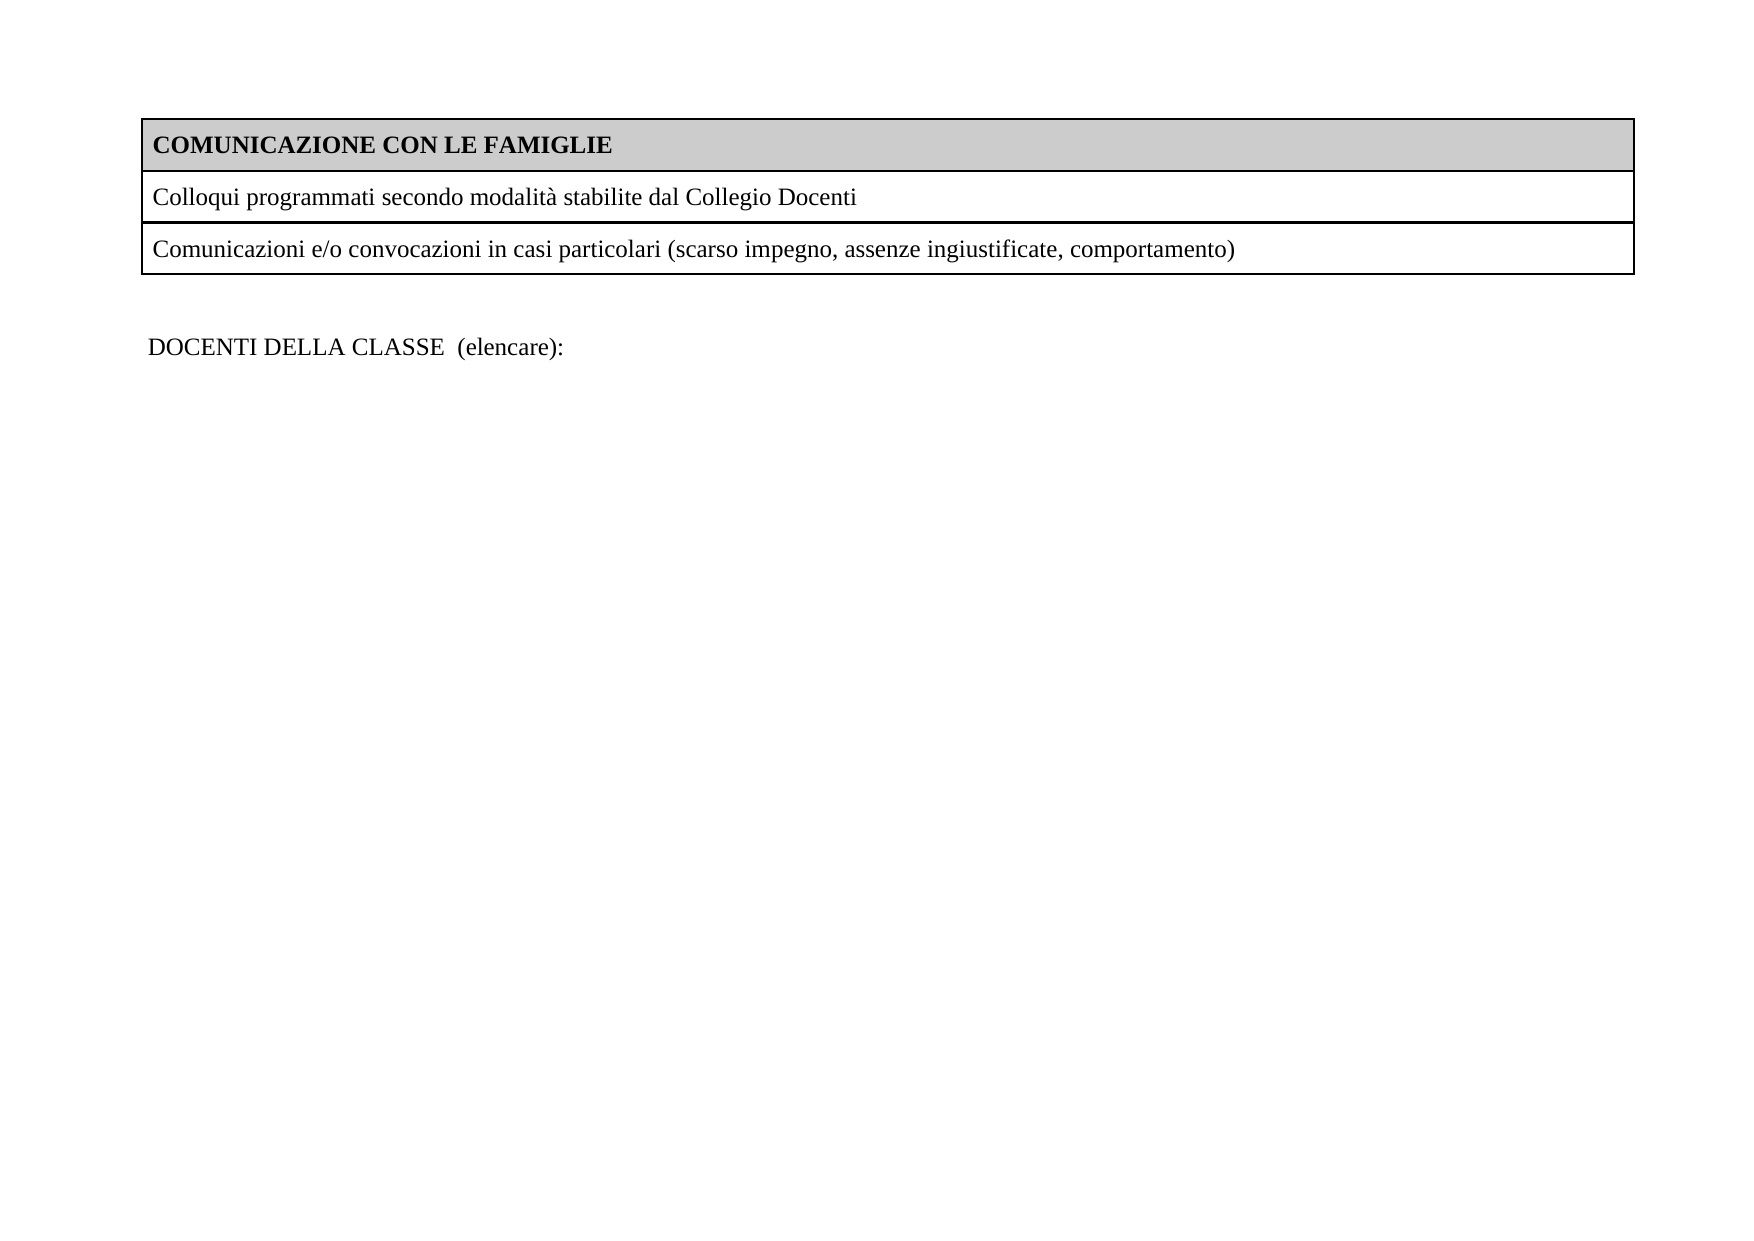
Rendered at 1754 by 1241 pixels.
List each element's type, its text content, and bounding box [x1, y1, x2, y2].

table_header COMUNICAZIONE CON LE FAMIGLIE [143, 120, 1633, 170]
text DOCENTI DELLA CLASSE (elencare): [148, 332, 1636, 361]
table_cell Colloqui programmati secondo modalità stabilite dal Collegio Docenti [143, 172, 1633, 221]
table_cell Comunicazioni e/o convocazioni in casi particolari (scarso impegno, assenze ingiustificate, comportamento) [143, 224, 1633, 273]
